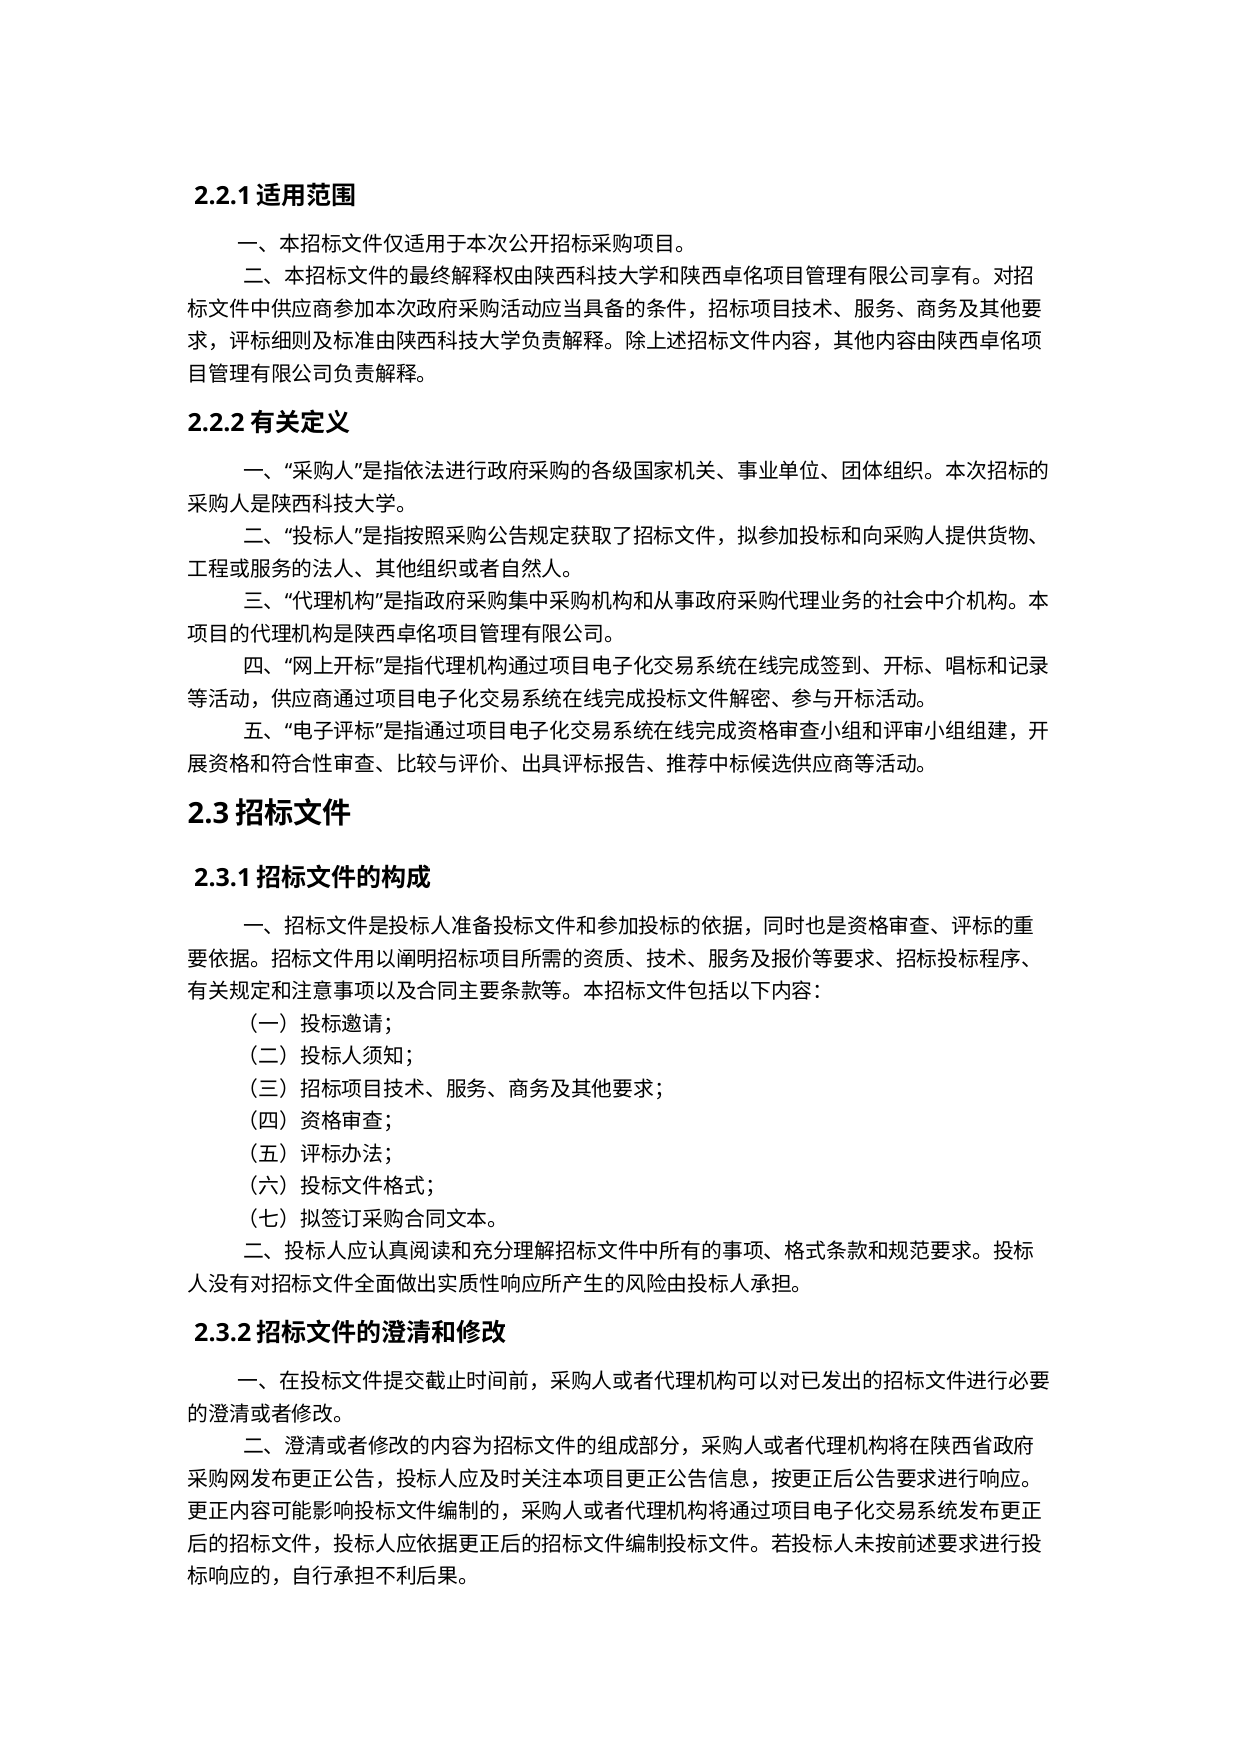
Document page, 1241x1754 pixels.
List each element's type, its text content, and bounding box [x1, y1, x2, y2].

text 五、“电子评标”是指通过项目电子化交易系统在线完成资格审查小组和评审小组组建，开展资格和符合性审查、比较与评价、出具评标报告、推荐中标候选供应商等活动。 [187, 714, 1053, 779]
text 2.3招标文件 [187, 779, 1053, 844]
text 二、澄清或者修改的内容为招标文件的组成部分，采购人或者代理机构将在陕西省政府采购网发布更正公告，投标人应及时关注本项目更正公告信息，按更正后公告要求进行响应。更正内容可能影响投标文件编制的，采购人或者代理机构将通过项目电子化交易系统发布更正后的招标文件，投标人应依据更正后的招标文件编制投标文件。若投标人未按前述要求进行投标响应的，自行承担不利后果。 [187, 1429, 1053, 1592]
text （二）投标人须知； [187, 1039, 1053, 1072]
text （五）评标办法； [187, 1137, 1053, 1169]
text 2.3.1招标文件的构成 [187, 844, 1053, 909]
text 一、本招标文件仅适用于本次公开招标采购项目。 [187, 227, 1053, 259]
text 2.2.1适用范围 [187, 162, 1053, 227]
text （三）招标项目技术、服务、商务及其他要求； [187, 1072, 1053, 1104]
text 一、“采购人”是指依法进行政府采购的各级国家机关、事业单位、团体组织。本次招标的采购人是陕西科技大学。 [187, 454, 1053, 519]
text 四、“网上开标”是指代理机构通过项目电子化交易系统在线完成签到、开标、唱标和记录等活动，供应商通过项目电子化交易系统在线完成投标文件解密、参与开标活动。 [187, 649, 1053, 714]
text （四）资格审查； [187, 1104, 1053, 1137]
text 2.3.2招标文件的澄清和修改 [187, 1299, 1053, 1364]
text 一、在投标文件提交截止时间前，采购人或者代理机构可以对已发出的招标文件进行必要的澄清或者修改。 [187, 1364, 1053, 1429]
text 三、“代理机构”是指政府采购集中采购机构和从事政府采购代理业务的社会中介机构。本项目的代理机构是陕西卓佲项目管理有限公司。 [187, 584, 1053, 649]
text 2.2.2有关定义 [187, 389, 1053, 454]
text 一、招标文件是投标人准备投标文件和参加投标的依据，同时也是资格审查、评标的重要依据。招标文件用以阐明招标项目所需的资质、技术、服务及报价等要求、招标投标程序、有关规定和注意事项以及合同主要条款等。本招标文件包括以下内容： [187, 909, 1053, 1007]
text 二、“投标人”是指按照采购公告规定获取了招标文件，拟参加投标和向采购人提供货物、工程或服务的法人、其他组织或者自然人。 [187, 519, 1053, 584]
text （六）投标文件格式； [187, 1169, 1053, 1202]
text 二、投标人应认真阅读和充分理解招标文件中所有的事项、格式条款和规范要求。投标人没有对招标文件全面做出实质性响应所产生的风险由投标人承担。 [187, 1234, 1053, 1299]
text （七）拟签订采购合同文本。 [187, 1202, 1053, 1234]
text （一）投标邀请； [187, 1007, 1053, 1039]
text 二、本招标文件的最终解释权由陕西科技大学和陕西卓佲项目管理有限公司享有。对招标文件中供应商参加本次政府采购活动应当具备的条件，招标项目技术、服务、商务及其他要求，评标细则及标准由陕西科技大学负责解释。除上述招标文件内容，其他内容由陕西卓佲项目管理有限公司负责解释。 [187, 259, 1053, 389]
